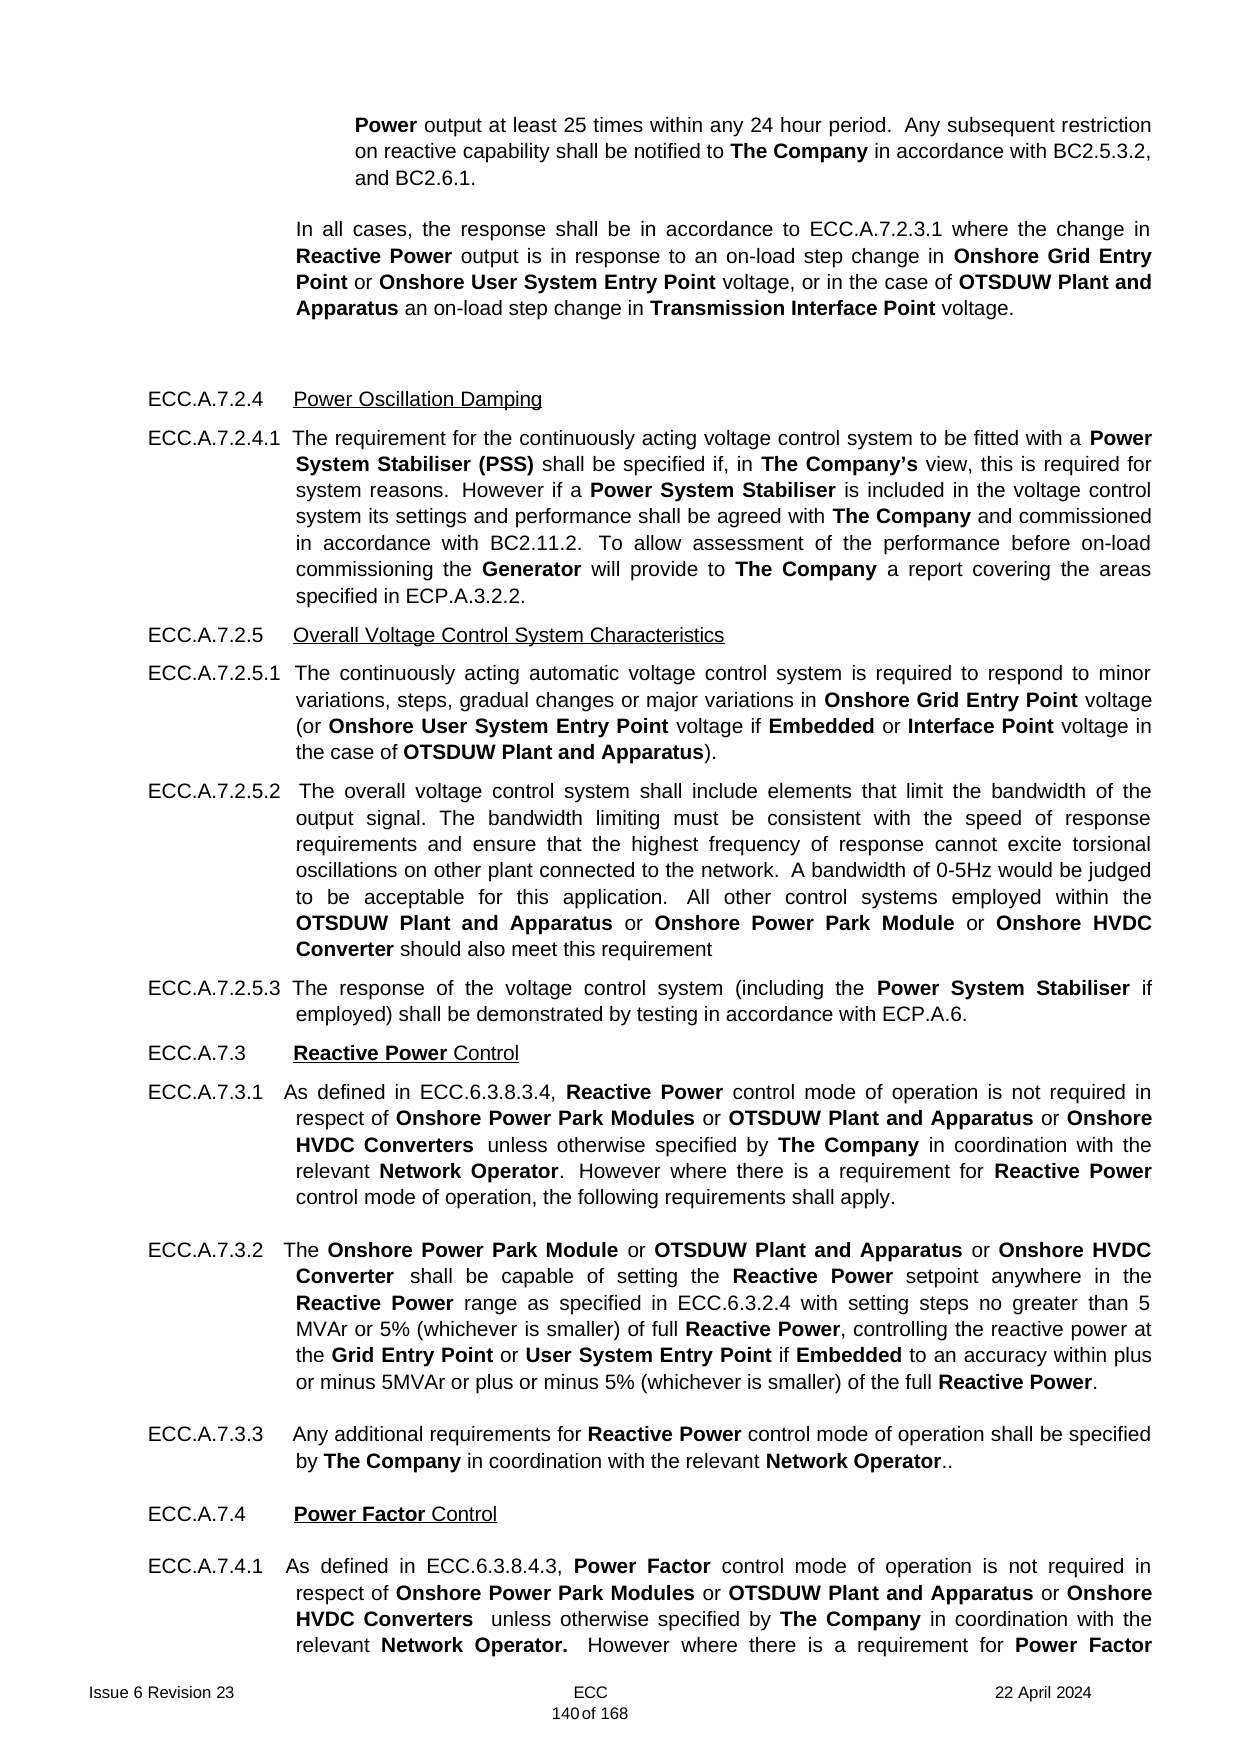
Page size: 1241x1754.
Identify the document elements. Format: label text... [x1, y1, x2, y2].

text ECC.A.7.2.4 Power Oscillation Damping [148, 386, 1228, 410]
text ECC.A.7.3.1 As defined in ECC.6.3.8.3.4, Reactive Power control mode of operation is not required in respect of Onshore Power Park Modules or OTSDUW Plant and Apparatus or Onshore HVDC Converters unless otherwise specified by The Company in coordination with the relevant Network Operator. However where there is a requirement for Reactive Power control mode of operation, the following requirements shall apply. [148, 1080, 1152, 1209]
text In all cases, the response shall be in accordance to ECC.A.7.2.3.1 where the change in Reactive Power output is in response to an on-load step change in Onshore Grid Entry Point or Onshore User System Entry Point voltage, or in the case of OTSDUW Plant and Apparatus an on-load step change in Transmission Interface Point voltage. [296, 217, 1152, 320]
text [148, 1554, 1152, 1657]
text ECC.A.7.4 Power Factor Control [148, 1501, 1228, 1525]
text ECC.A.7.2.5.1 The continuously acting automatic voltage control system is required to respond to minor variations, steps, gradual changes or major variations in Onshore Grid Entry Point voltage (or Onshore User System Entry Point voltage if Embedded or Interface Point voltage in the case of OTSDUW Plant and Apparatus). [148, 661, 1152, 764]
text ECC.A.7.2.5.2 The overall voltage control system shall include elements that limit the bandwidth of the output signal. The bandwidth limiting must be consistent with the speed of response requirements and ensure that the highest frequency of response cannot excite torsional oscillations on other plant connected to the network. A bandwidth of 0-5Hz would be judged to be acceptable for this application. All other control systems employed within the OTSDUW Plant and Apparatus or Onshore Power Park Module or Onshore HVDC Converter should also meet this requirement [148, 779, 1152, 961]
text ECC.A.7.3.2 The Onshore Power Park Module or OTSDUW Plant and Apparatus or Onshore HVDC Converter shall be capable of setting the Reactive Power setpoint anywhere in the Reactive Power range as specified in ECC.6.3.2.4 with setting steps no greater than 5 MVAr or 5% (whichever is smaller) of full Reactive Power, controlling the reactive power at the Grid Entry Point or User System Entry Point if Embedded to an accuracy within plus or minus 5MVAr or plus or minus 5% (whichever is smaller) of the full Reactive Power. [148, 1238, 1152, 1393]
text ECC.A.7.2.5.3 The response of the voltage control system (including the Power System Stabiliser if employed) shall be demonstrated by testing in accordance with ECP.A.6. [148, 976, 1152, 1026]
text ECC.A.7.2.5 Overall Voltage Control System Characteristics [148, 622, 1228, 646]
text ECC.A.7.3.3 Any additional requirements for Reactive Power control mode of operation shall be specified by The Company in coordination with the relevant Network Operator.. [148, 1422, 1152, 1473]
text ECC.A.7.2.4.1 The requirement for the continuously acting voltage control system to be fitted with a Power System Stabiliser (PSS) shall be specified if, in The Company’s view, this is required for system reasons. However if a Power System Stabiliser is included in the voltage control system its settings and performance shall be agreed with The Company and commissioned in accordance with BC2.11.2. To allow assessment of the performance before on-load commissioning the Generator will provide to The Company a report covering the areas specified in ECP.A.3.2.2. [148, 425, 1152, 607]
text Power output at least 25 times within any 24 hour period. Any subsequent restriction on reactive capability shall be notified to The Company in accordance with BC2.5.3.2, and BC2.6.1. [354, 113, 1152, 190]
text ECC.A.7.3 Reactive Power Control [148, 1041, 1228, 1065]
